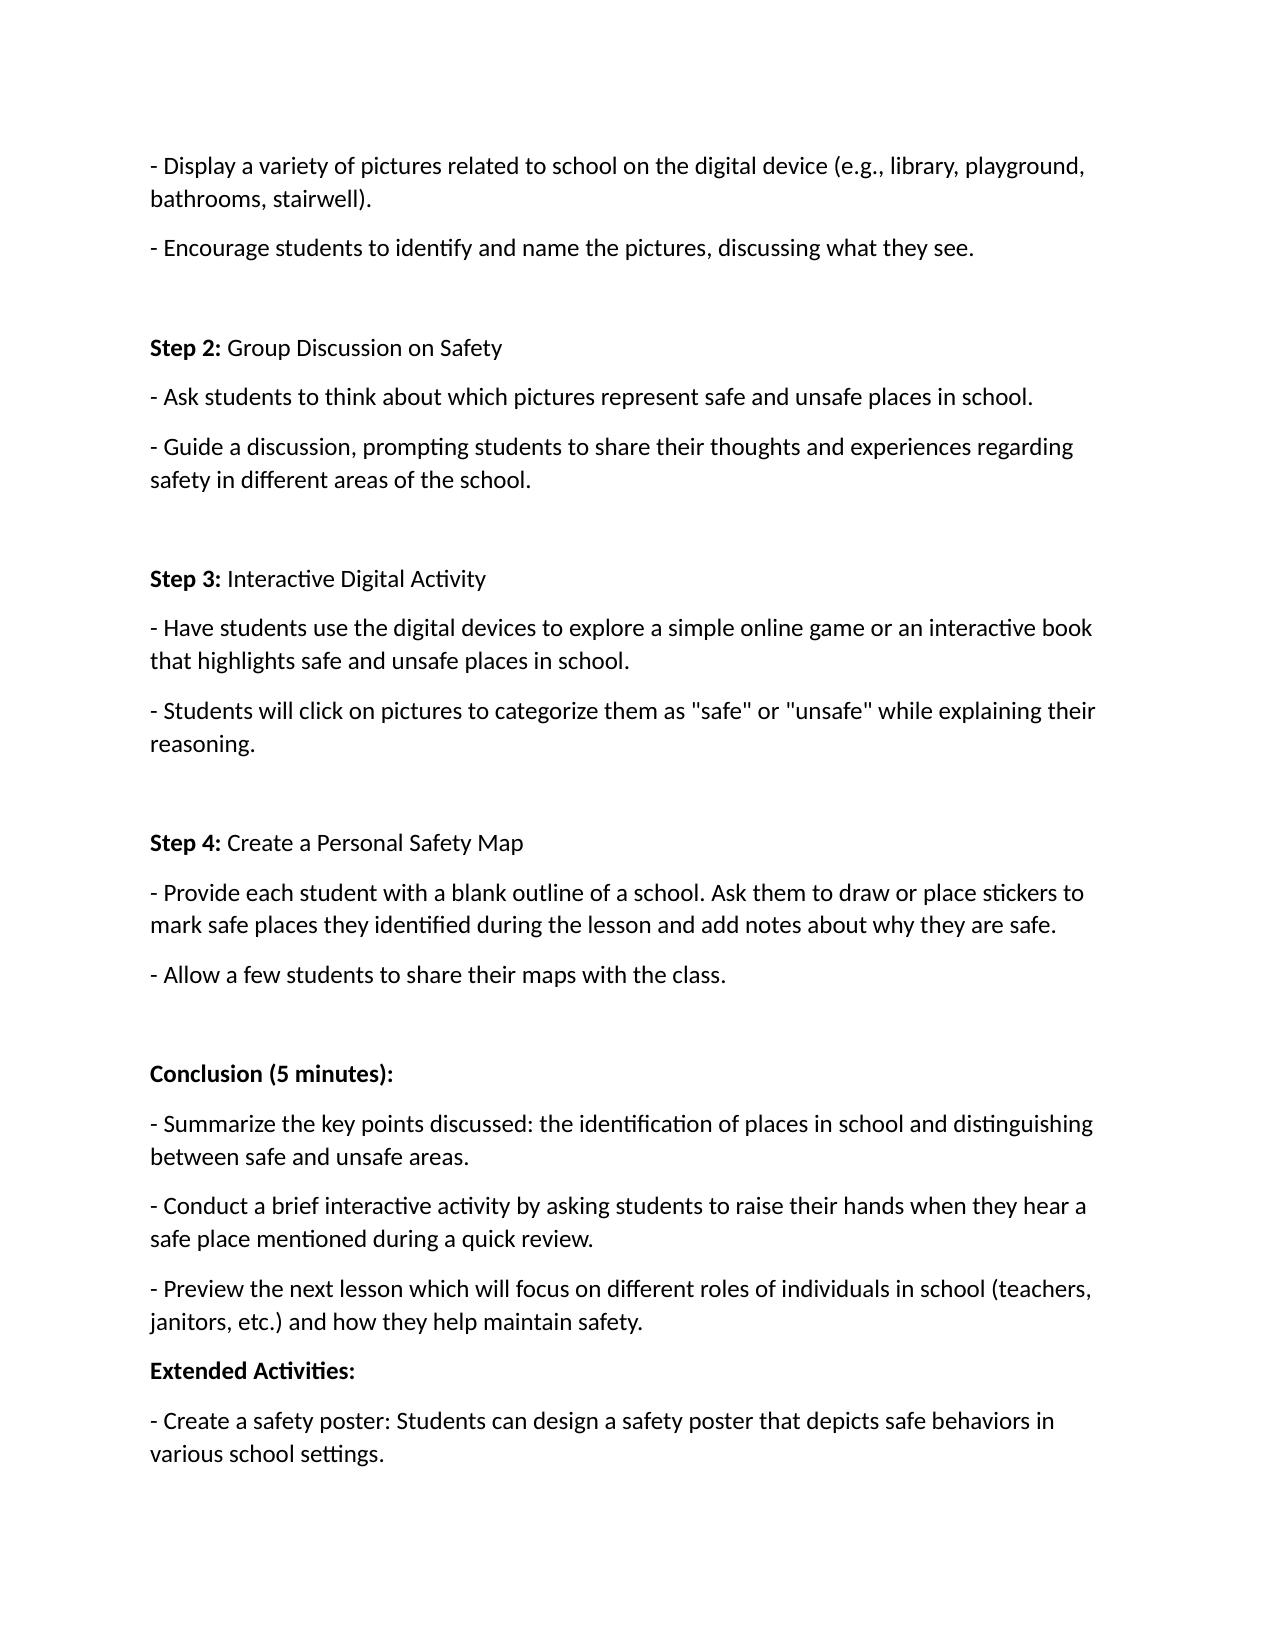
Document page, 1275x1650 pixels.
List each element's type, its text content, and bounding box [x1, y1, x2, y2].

text - Have students use the digital devices to explore a simple online game or an interactive book that highlights safe and unsafe places in school. [150, 612, 1125, 676]
text - Students will click on pictures to categorize them as "safe" or "unsafe" while explaining their reasoning. [150, 695, 1125, 758]
text - Guide a discussion, prompting students to share their thoughts and experiences regarding safety in different areas of the school. [150, 431, 1125, 494]
text - Encourage students to identify and name the pictures, discussing what they see. [150, 232, 1125, 263]
text - Ask students to think about which pictures represent safe and unsafe places in school. [150, 381, 1125, 412]
text - Preview the next lesson which will focus on different roles of individuals in school (teachers, janitors, etc.) and how they help maintain safety. [150, 1273, 1125, 1336]
text - Display a variety of pictures related to school on the digital device (e.g., library, playground, bathrooms, stairwell). [150, 150, 1125, 213]
text Step 3: Interactive Digital Activity [150, 563, 1125, 593]
text Step 2: Group Discussion on Safety [150, 332, 1125, 362]
text Step 4: Create a Personal Safety Map [150, 827, 1125, 858]
text - Allow a few students to share their maps with the class. [150, 959, 1125, 990]
text Extended Activities: [150, 1355, 1125, 1386]
text - Conduct a brief interactive activity by asking students to raise their hands when they hear a safe place mentioned during a quick review. [150, 1190, 1125, 1254]
text - Summarize the key points discussed: the identification of places in school and distinguishing between safe and unsafe areas. [150, 1108, 1125, 1171]
text Conclusion (5 minutes): [150, 1058, 1125, 1089]
text - Create a safety poster: Students can design a safety poster that depicts safe behaviors in various school settings. [150, 1405, 1125, 1468]
text - Provide each student with a blank outline of a school. Ask them to draw or place stickers to mark safe places they identified during the lesson and add notes about why they are safe. [150, 877, 1125, 940]
